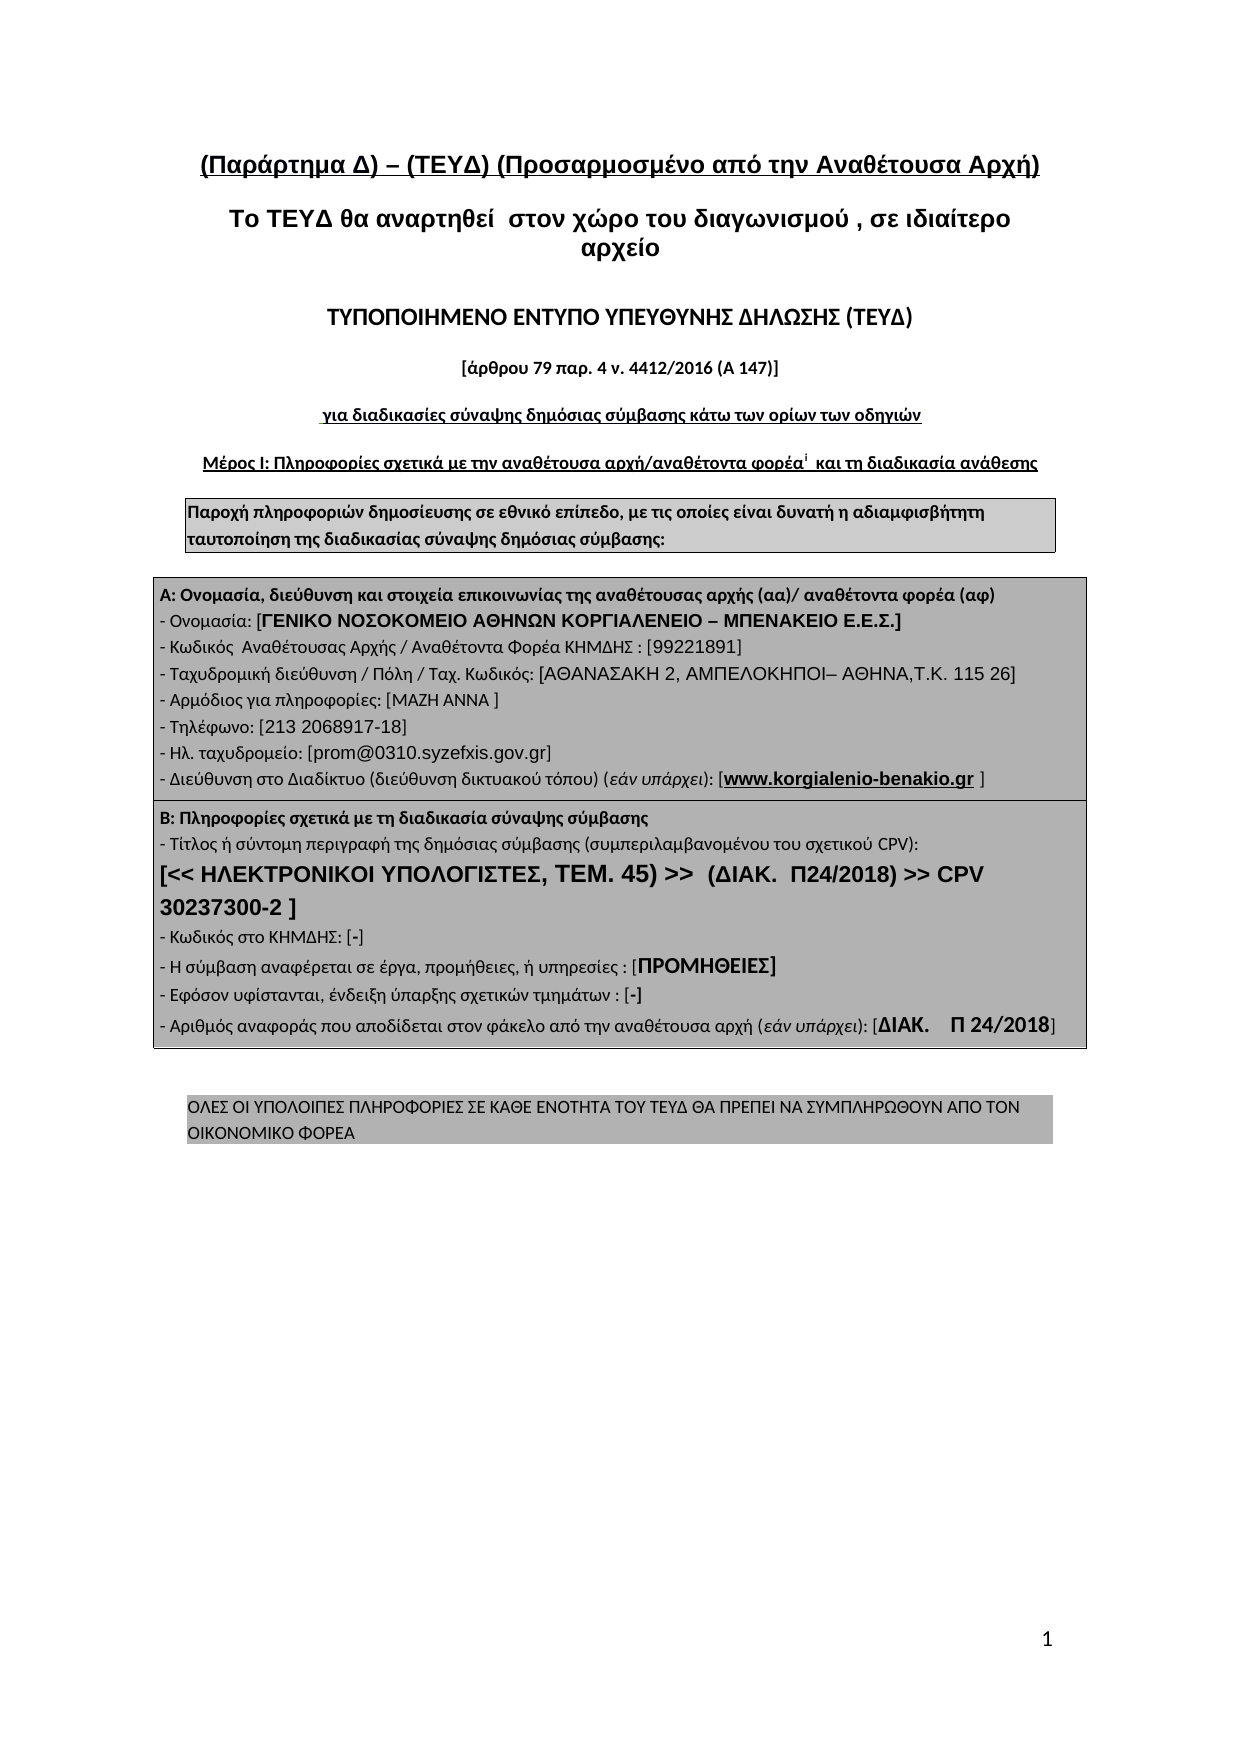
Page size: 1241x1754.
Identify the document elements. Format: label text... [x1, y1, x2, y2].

text Παροχή πληροφοριών δημοσίευσης σε εθνικό επίπεδο, με τις οποίες είναι δυνατή η αδιαμφισβήτητη ταυτοποίηση της διαδικασίας σύναψης δημόσιας σύμβασης: [186, 499, 1055, 552]
text Το ΤΕΥΔ θα αναρτηθεί στον χώρο του διαγωνισμού , σε ιδιαίτερο αρχείο [187, 204, 1053, 261]
table_header Α: Ονομασία, διεύθυνση και στοιχεία επικοινωνίας της αναθέτουσας αρχής (αα)/ αναθέτοντα φορέα (αφ) - Ονομασία: [ΓΕΝΙΚΟ ΝΟΣΟΚΟΜΕΙΟ ΑΘΗΝΩΝ ΚΟΡΓΙΑΛΕΝΕΙΟ – ΜΠΕΝΑΚΕΙΟ Ε.Ε.Σ.] - Κωδικός Αναθέτουσας Αρχής / Αναθέτοντα Φορέα ΚΗΜΔΗΣ : [99221891] - Ταχυδρομική διεύθυνση / Πόλη / Ταχ. Κωδικός: [ΑΘΑΝΑΣΑΚΗ 2, ΑΜΠΕΛΟΚΗΠΟΙ– ΑΘΗΝΑ,Τ.Κ. 115 26] - Αρμόδιος για πληροφορίες: [ΜΑΖΗ ΑΝΝΑ ] - Τηλέφωνο: [213 2068917-18] - Ηλ. ταχυδρομείο: [prom@0310.syzefxis.gov.gr] - Διεύθυνση στο Διαδίκτυο (διεύθυνση δικτυακού τόπου) (εάν υπάρχει): [www.korgialenio-benakio.gr ] [154, 578, 1086, 800]
text ΟΛΕΣ ΟΙ ΥΠΟΛΟΙΠΕΣ ΠΛΗΡΟΦΟΡΙΕΣ ΣΕ ΚΑΘΕ ΕΝΟΤΗΤΑ ΤΟΥ ΤΕΥΔ ΘΑ ΠΡΕΠΕΙ ΝΑ ΣΥΜΠΛΗΡΩΘΟΥΝ ΑΠΟ ΤΟΝ ΟΙΚΟΝΟΜΙΚΟ ΦΟΡΕΑ [187, 1095, 1053, 1144]
text [άρθρου 79 παρ. 4 ν. 4412/2016 (Α 147)] [187, 356, 1053, 379]
text για διαδικασίες σύναψης δημόσιας σύμβασης κάτω των ορίων των οδηγιών [187, 404, 1053, 427]
text (Παράρτημα Δ) – (ΤΕΥΔ) (Προσαρμοσμένο από την Αναθέτουσα Αρχή) [187, 150, 1053, 179]
text ΤΥΠΟΠΟΙΗΜΕΝΟ ΕΝΤΥΠΟ ΥΠΕΥΘΥΝΗΣ ΔΗΛΩΣΗΣ (TEΥΔ) [187, 301, 1053, 331]
table_cell Β: Πληροφορίες σχετικά με τη διαδικασία σύναψης σύμβασης - Τίτλος ή σύντομη περιγραφή της δημόσιας σύμβασης (συμπεριλαμβανομένου του σχετικού CPV): [<< ΗΛΕΚΤΡΟΝΙΚΟΙ ΥΠΟΛΟΓΙΣΤΕΣ, ΤΕΜ. 45) >> (ΔΙΑΚ. Π24/2018) >> CPV 30237300-2 ] - Κωδικός στο ΚΗΜΔΗΣ: [-] - Η σύμβαση αναφέρεται σε έργα, προμήθειες, ή υπηρεσίες : [ΠΡΟΜΗΘΕΙΕΣ] - Εφόσον υφίστανται, ένδειξη ύπαρξης σχετικών τμημάτων : [-] - Αριθμός αναφοράς που αποδίδεται στον φάκελο από την αναθέτουσα αρχή (εάν υπάρχει): [ΔΙΑΚ. Π 24/2018] [154, 801, 1086, 1047]
text Μέρος Ι: Πληροφορίες σχετικά με την αναθέτουσα αρχή/αναθέτοντα φορέα και τη διαδικασία ανάθεσης [187, 451, 1053, 474]
